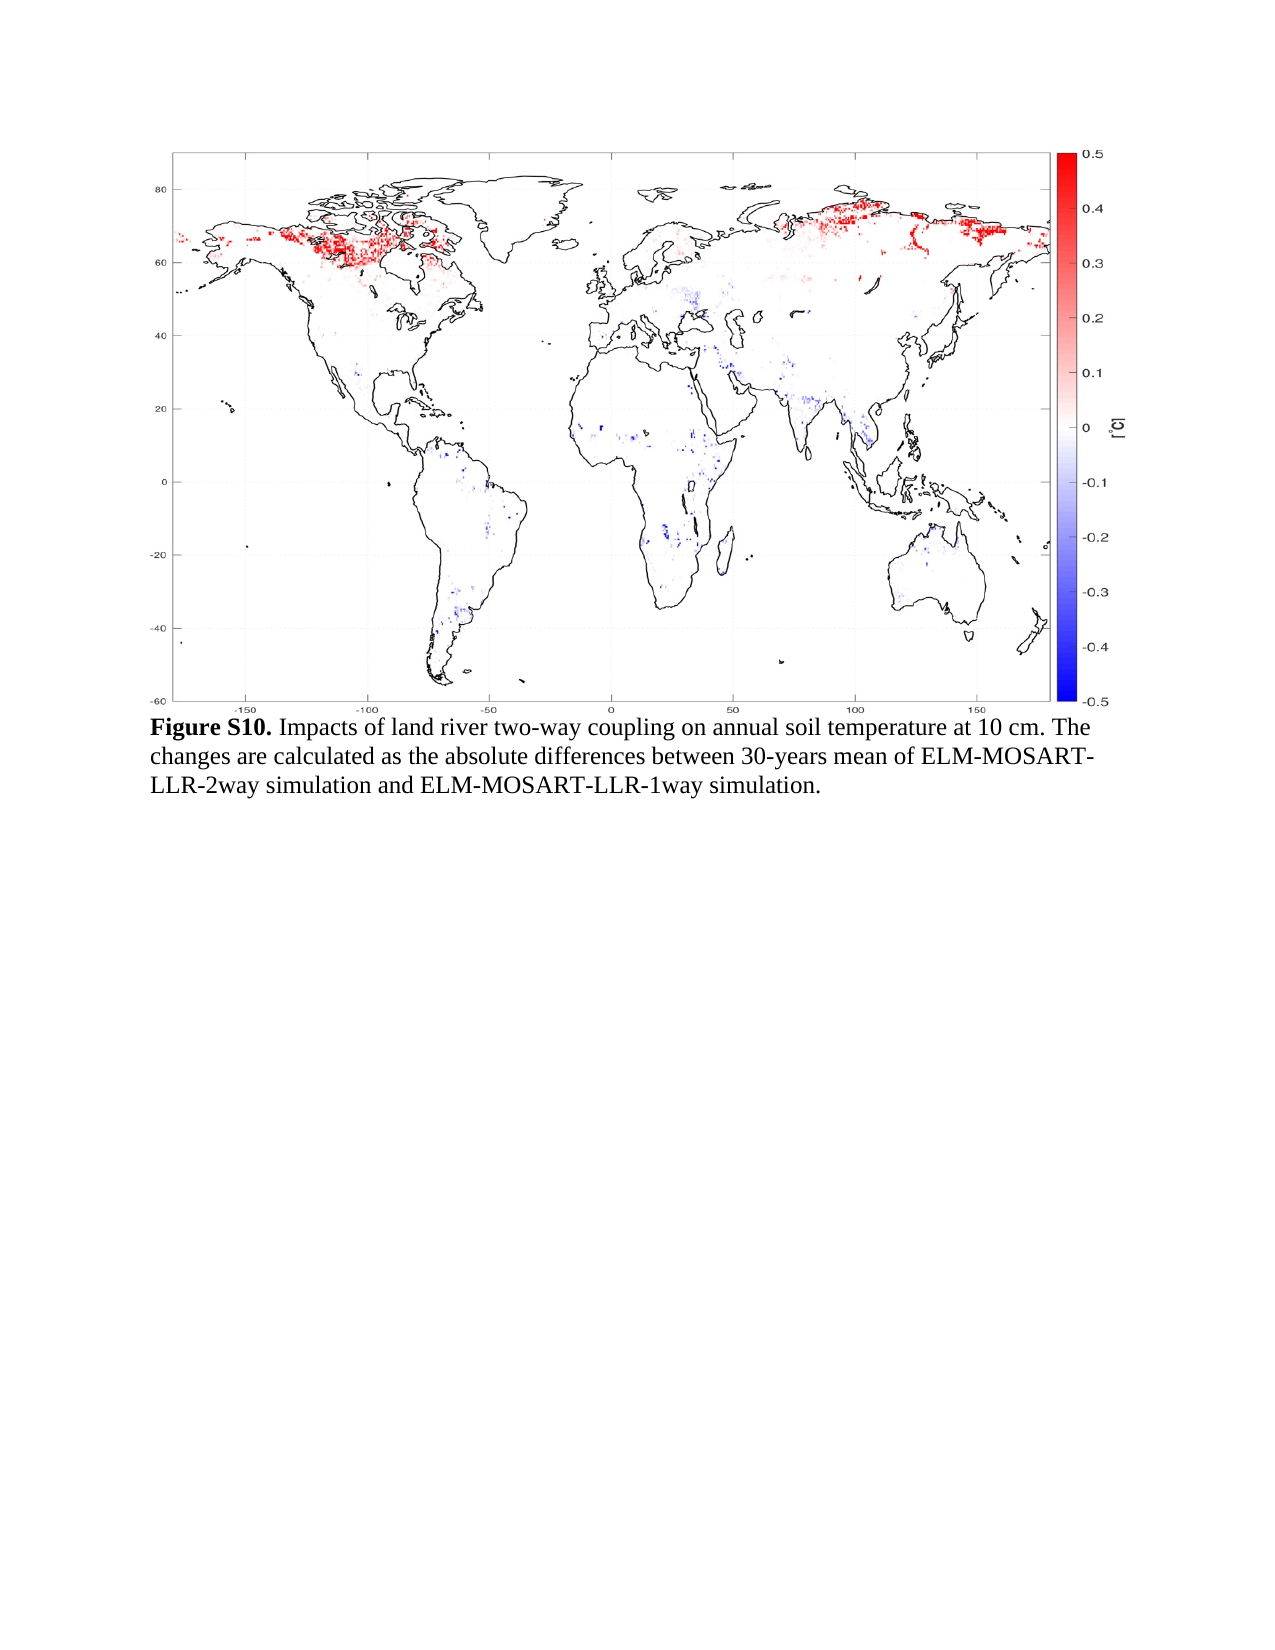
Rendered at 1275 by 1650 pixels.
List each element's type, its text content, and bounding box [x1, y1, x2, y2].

picture [150, 150, 1125, 713]
text Figure S10. Impacts of land river two-way coupling on annual soil temperature at 10 cm. The changes are calculated as the absolute differences between 30-years mean of ELM-MOSART-LLR-2way simulation and ELM-MOSART-LLR-1way simulation. [150, 713, 1125, 799]
